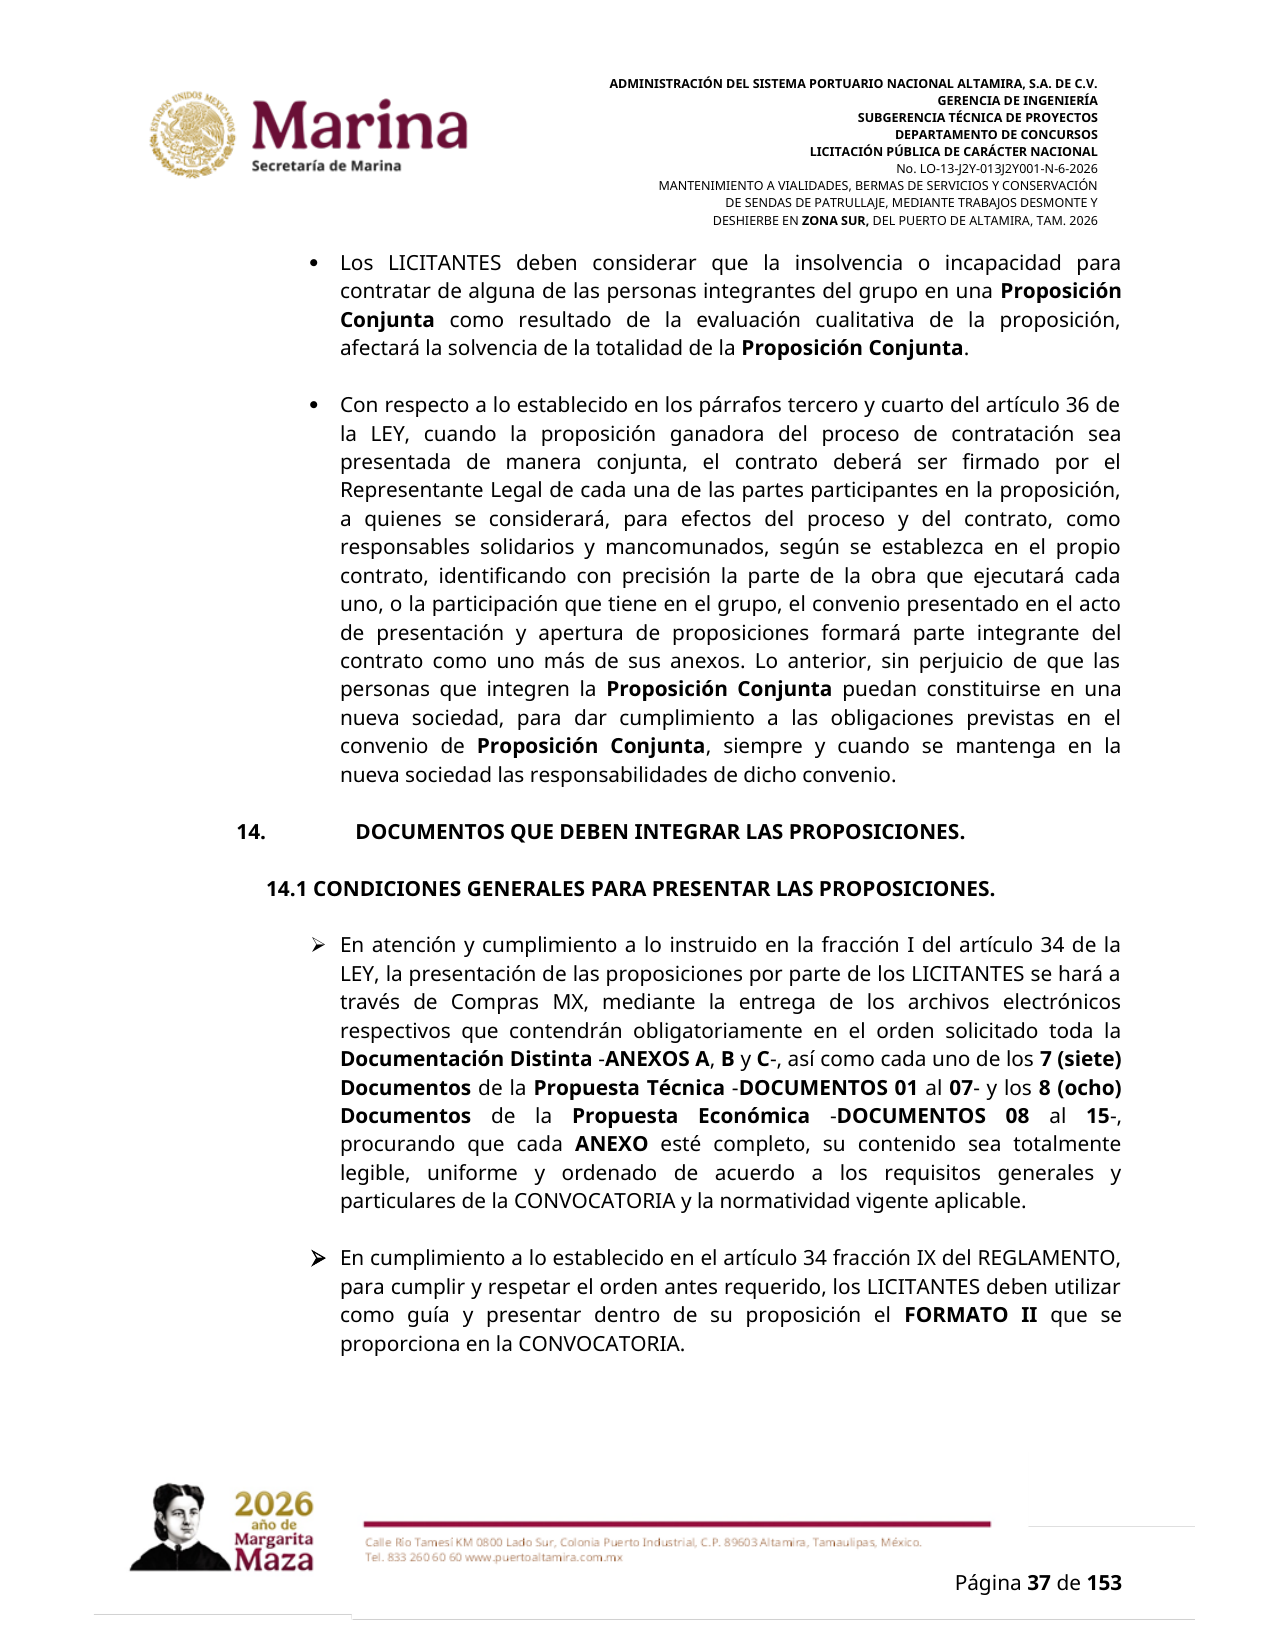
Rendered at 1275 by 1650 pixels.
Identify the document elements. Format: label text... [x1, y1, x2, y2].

picture [93, 1452, 1195, 1621]
picture [102, 56, 515, 208]
list DOCUMENTOS QUE DEBEN INTEGRAR LAS PROPOSICIONES. [236, 817, 1122, 845]
list Los LICITANTES deben considerar que la insolvencia o incapacidad para contratar de alguna de las personas integrantes del grupo en una Proposición Conjunta como resultado de la evaluación cualitativa de la proposición, afectará la solvencia de la totalidad de la Proposición Conjunta. [310, 248, 1122, 362]
text 14.1 CONDICIONES GENERALES PARA PRESENTAR LAS PROPOSICIONES. [266, 874, 1122, 902]
list Con respecto a lo establecido en los párrafos tercero y cuarto del artículo 36 de la LEY, cuando la proposición ganadora del proceso de contratación sea presentada de manera conjunta, el contrato deberá ser firmado por el Representante Legal de cada una de las partes participantes en la proposición, a quienes se considerará, para efectos del proceso y del contrato, como responsables solidarios y mancomunados, según se establezca en el propio contrato, identificando con precisión la parte de la obra que ejecutará cada uno, o la participación que tiene en el grupo, el convenio presentado en el acto de presentación y apertura de proposiciones formará parte integrante del contrato como uno más de sus anexos. Lo anterior, sin perjuicio de que las personas que integren la Proposición Conjunta puedan constituirse en una nueva sociedad, para dar cumplimiento a las obligaciones previstas en el convenio de Proposición Conjunta, siempre y cuando se mantenga en la nueva sociedad las responsabilidades de dicho convenio. [310, 390, 1122, 788]
list En cumplimiento a lo establecido en el artículo 34 fracción IX del REGLAMENTO, para cumplir y respetar el orden antes requerido, los LICITANTES deben utilizar como guía y presentar dentro de su proposición el FORMATO II que se proporciona en la CONVOCATORIA. [310, 1243, 1122, 1357]
list En atención y cumplimiento a lo instruido en la fracción I del artículo 34 de la LEY, la presentación de las proposiciones por parte de los LICITANTES se hará a través de Compras MX, mediante la entrega de los archivos electrónicos respectivos que contendrán obligatoriamente en el orden solicitado toda la Documentación Distinta -ANEXOS A, B y C-, así como cada uno de los 7 (siete) Documentos de la Propuesta Técnica -DOCUMENTOS 01 al 07- y los 8 (ocho) Documentos de la Propuesta Económica -DOCUMENTOS 08 al 15-, procurando que cada ANEXO esté completo, su contenido sea totalmente legible, uniforme y ordenado de acuerdo a los requisitos generales y particulares de la CONVOCATORIA y la normatividad vigente aplicable. [310, 931, 1122, 1215]
